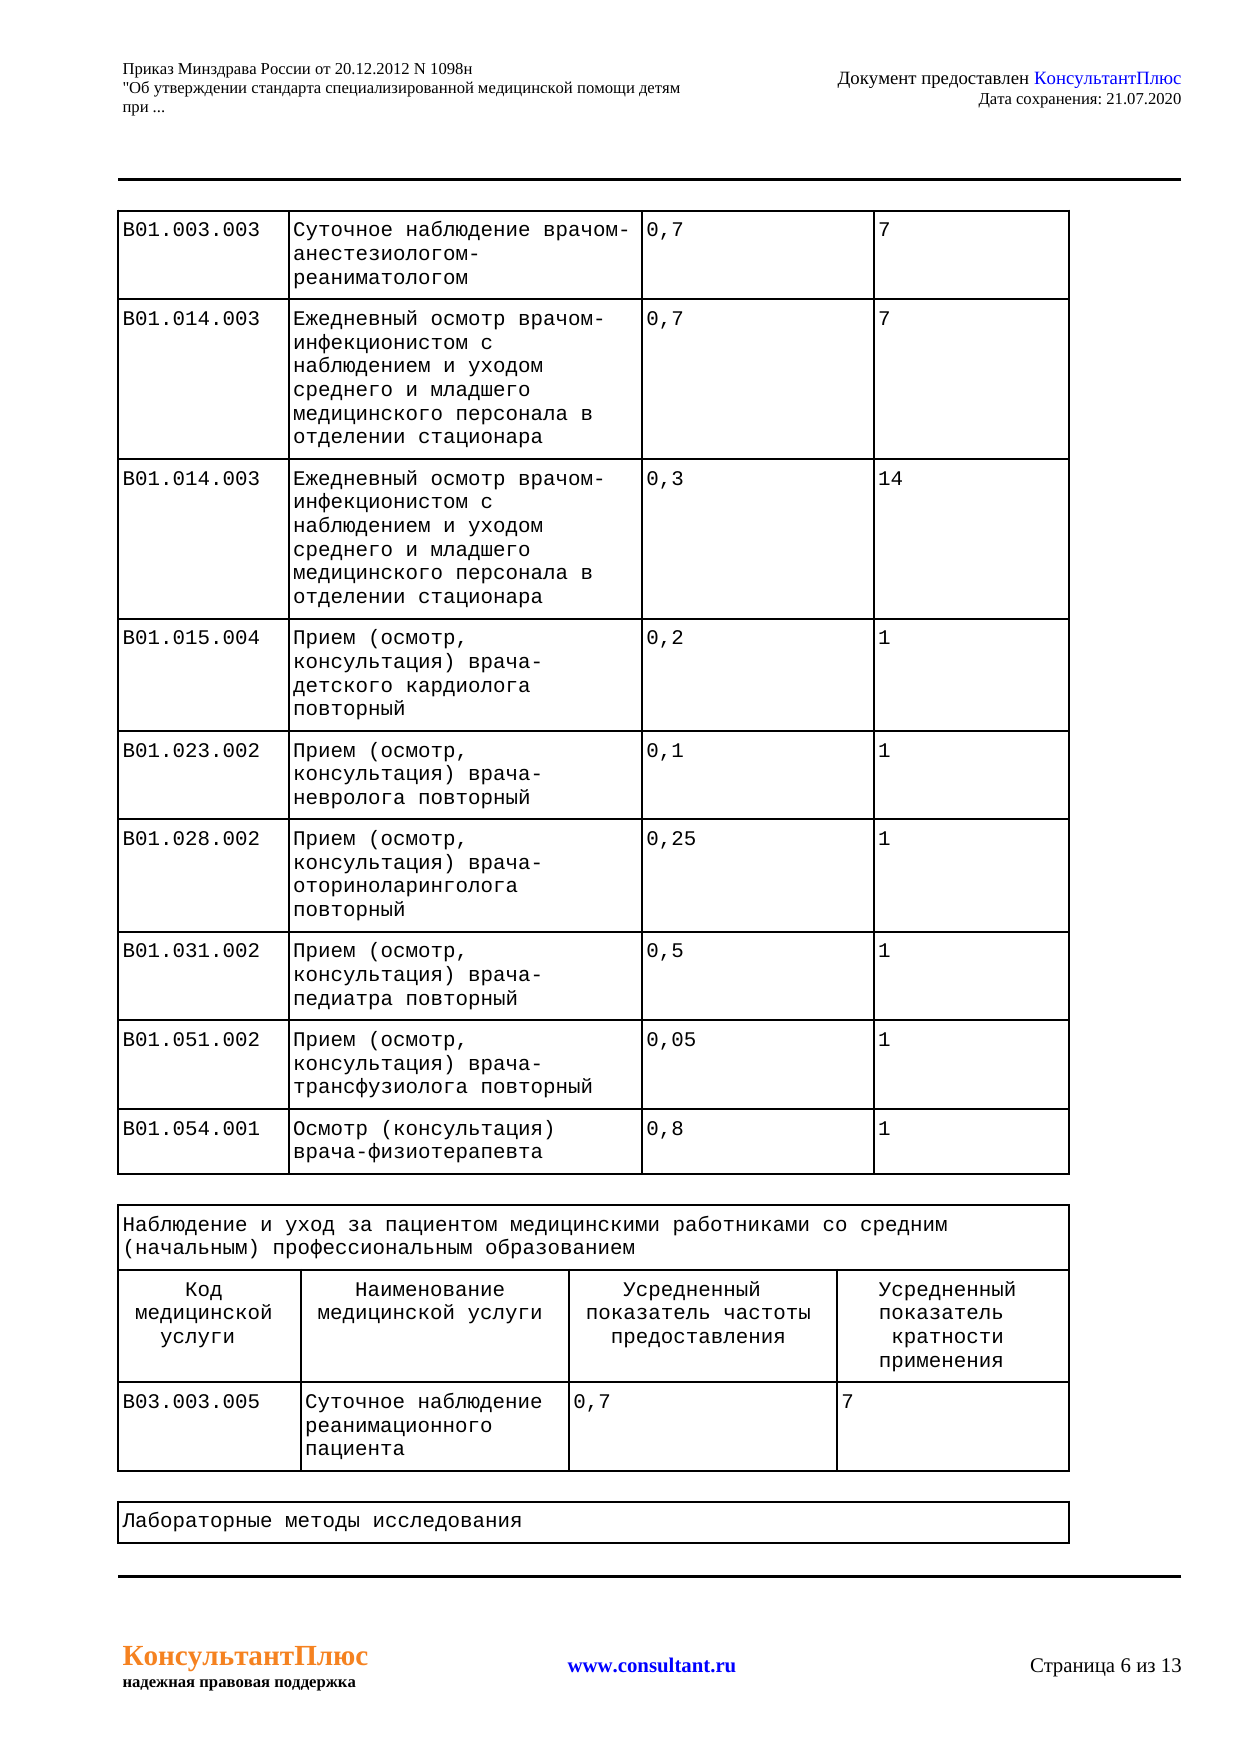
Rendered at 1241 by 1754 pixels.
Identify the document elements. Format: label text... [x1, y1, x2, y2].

table_cell Суточное наблюдение реанимационного пациента [302, 1383, 568, 1470]
table_cell Прием (осмотр, консультация) врача- невролога повторный [290, 732, 641, 818]
table_cell 1 [875, 732, 1068, 818]
table_cell B01.054.001 [119, 1110, 288, 1173]
table_cell Код медицинской услуги [119, 1271, 300, 1381]
table_cell B03.003.005 [119, 1383, 300, 1470]
table_cell 0,3 [643, 460, 873, 617]
table_cell Ежедневный осмотр врачом- инфекционистом с наблюдением и уходом среднего и младшего медицинского персонала в отделении стационара [290, 460, 641, 617]
table_cell 0,7 [643, 212, 873, 298]
table_cell 1 [875, 933, 1068, 1019]
table_cell 7 [875, 300, 1068, 458]
table_cell 0,7 [570, 1383, 836, 1470]
table_cell B01.014.003 [119, 460, 288, 617]
table_cell 0,7 [643, 300, 873, 458]
table_cell 7 [875, 212, 1068, 298]
table_cell Усредненный показатель частоты предоставления [570, 1271, 836, 1381]
table_cell B01.023.002 [119, 732, 288, 818]
table_cell 1 [875, 1110, 1068, 1173]
table_cell Прием (осмотр, консультация) врача- детского кардиолога повторный [290, 620, 641, 730]
table_cell Суточное наблюдение врачом- анестезиологом- реаниматологом [290, 212, 641, 298]
table_cell B01.028.002 [119, 820, 288, 931]
table_cell 0,25 [643, 820, 873, 931]
table_cell 0,05 [643, 1021, 873, 1108]
table_header Лабораторные методы исследования [119, 1503, 1068, 1542]
table_cell Ежедневный осмотр врачом- инфекционистом с наблюдением и уходом среднего и младшего медицинского персонала в отделении стационара [290, 300, 641, 458]
table_cell 0,8 [643, 1110, 873, 1173]
table_cell 0,2 [643, 620, 873, 730]
table_cell Прием (осмотр, консультация) врача- оториноларинголога повторный [290, 820, 641, 931]
table_cell 1 [875, 820, 1068, 931]
table_cell Прием (осмотр, консультация) врача- педиатра повторный [290, 933, 641, 1019]
table_cell 14 [875, 460, 1068, 617]
table_cell B01.014.003 [119, 300, 288, 458]
table_cell Усредненный показатель кратности применения [838, 1271, 1068, 1381]
table_cell 1 [875, 620, 1068, 730]
table_header Наблюдение и уход за пациентом медицинскими работниками со средним (начальным) профессиональным образованием [119, 1206, 1068, 1269]
table_cell 7 [838, 1383, 1068, 1470]
table_cell 0,5 [643, 933, 873, 1019]
table_cell 0,1 [643, 732, 873, 818]
table_cell Наименование медицинской услуги [302, 1271, 568, 1381]
table_cell Осмотр (консультация) врача-физиотерапевта [290, 1110, 641, 1173]
table_cell B01.015.004 [119, 620, 288, 730]
table_cell 1 [875, 1021, 1068, 1108]
table_cell B01.051.002 [119, 1021, 288, 1108]
table_cell Прием (осмотр, консультация) врача- трансфузиолога повторный [290, 1021, 641, 1108]
table_cell B01.031.002 [119, 933, 288, 1019]
table_cell B01.003.003 [119, 212, 288, 298]
